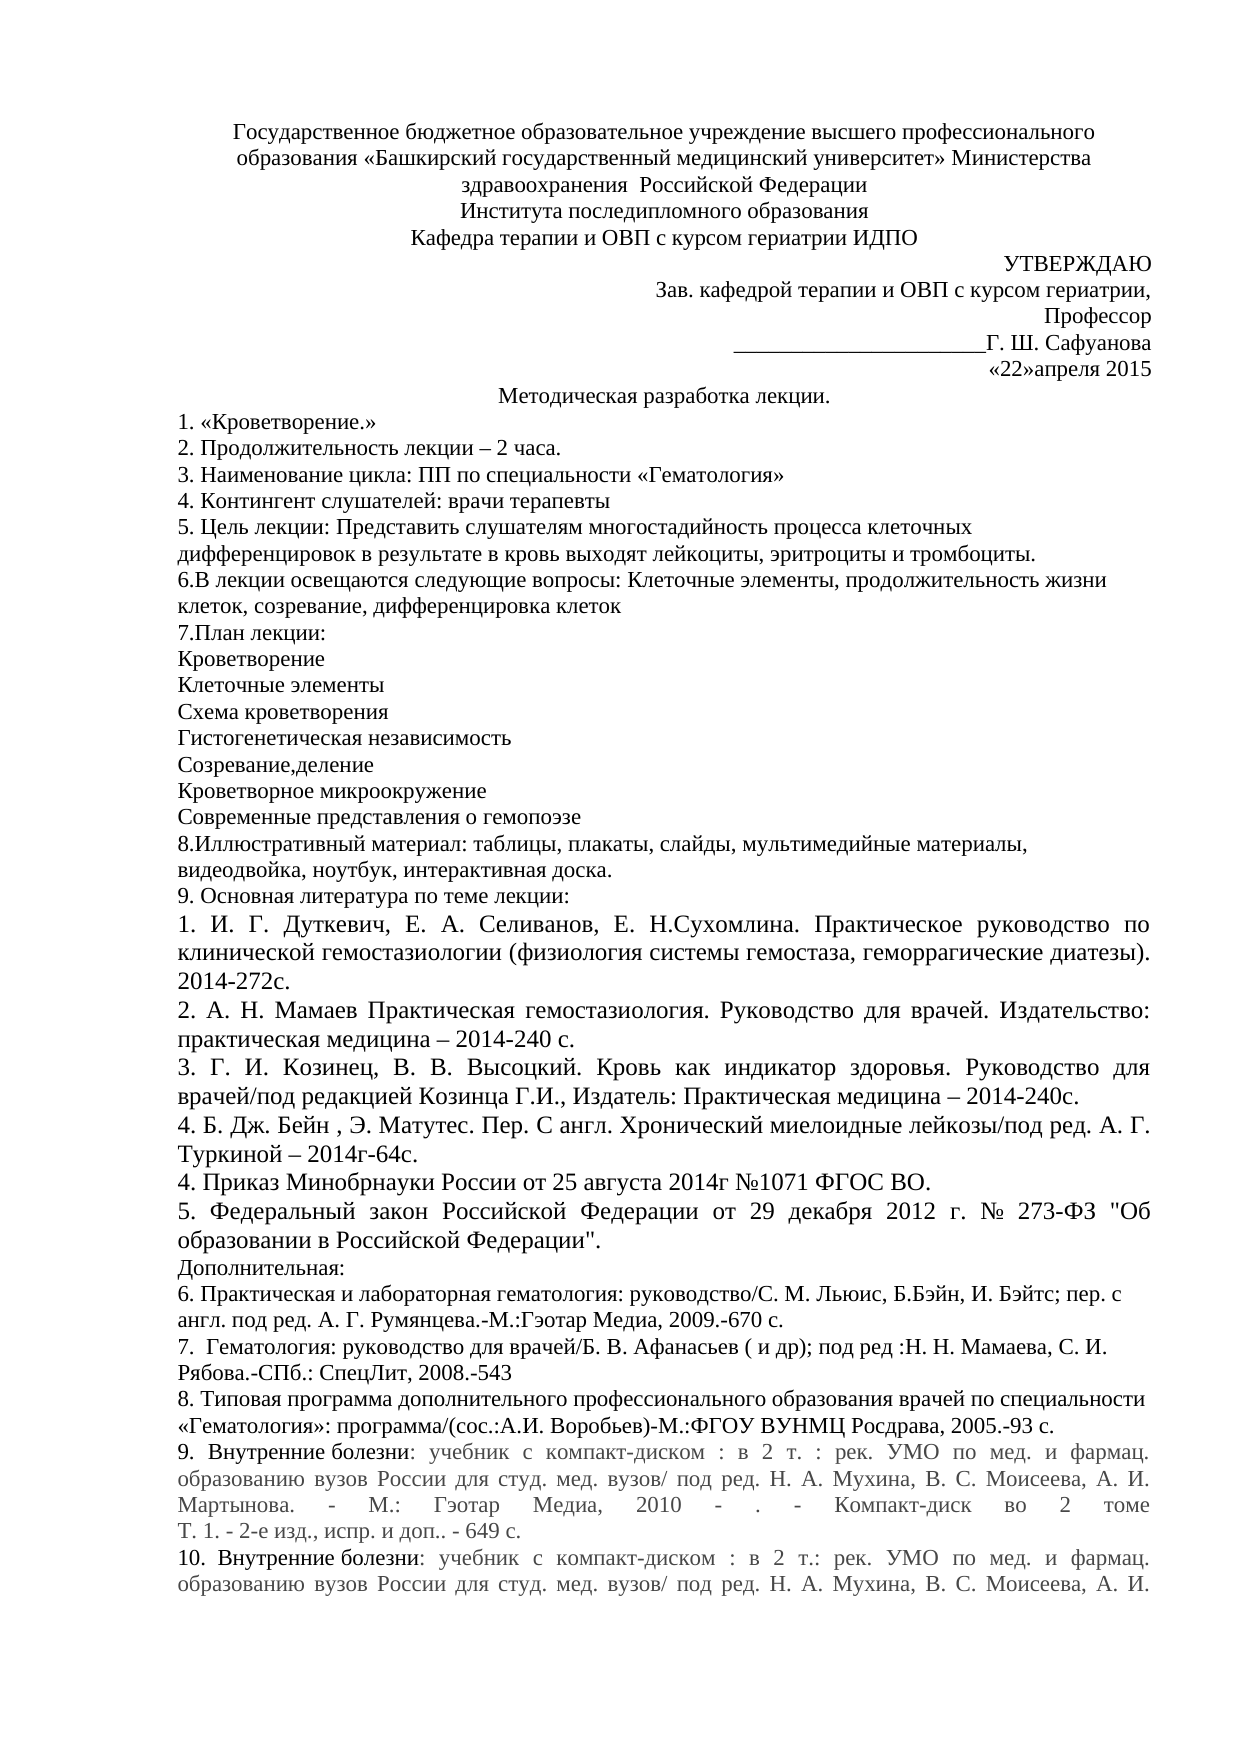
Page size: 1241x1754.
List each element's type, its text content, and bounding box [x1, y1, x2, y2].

text 4. Приказ Минобрнауки России от 25 августа 2014г №1071 ФГОС ВО. [177, 1167, 1152, 1196]
text Института последипломного образования [177, 197, 1152, 223]
text Схема кроветворения [177, 698, 1152, 724]
text Кроветворение [177, 645, 1152, 672]
text 1. «Кроветворение.» [177, 408, 1152, 434]
text 8.Иллюстративный материал: таблицы, плакаты, слайды, мультимедийные материалы, видеодвойка, ноутбук, интерактивная доска. [177, 830, 1152, 882]
text 3. Наименование цикла: ПП по специальности «Гематология» [177, 461, 1152, 487]
text Дополнительная: [177, 1254, 1152, 1280]
text 4. Контингент слушателей: врачи терапевты [177, 487, 1152, 513]
text Методическая разработка лекции. [177, 382, 1152, 408]
text Государственное бюджетное образовательное учреждение высшего профессионального образования «Башкирский государственный медицинский университет» Министерства здравоохранения Российской Федерации [177, 118, 1152, 197]
text ______________________Г. Ш. Сафуанова [177, 329, 1152, 355]
text Гистогенетическая независимость [177, 724, 1152, 751]
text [177, 1544, 1152, 1596]
text 7.План лекции: [177, 619, 1152, 645]
text 6. Практическая и лабораторная гематология: руководство/С. М. Льюис, Б.Бэйн, И. Бэйтс; пер. с англ. под ред. А. Г. Румянцева.-М.:Гэотар Медиа, 2009.-670 с. [784, 1280, 1152, 1333]
text 3. Г. И. Козинец, В. В. Высоцкий. Кровь как индикатор здоровья. Руководство для врачей/под редакцией Козинца Г.И., Издатель: Практическая медицина – 2014-240с. [177, 1052, 1152, 1110]
text 2. А. Н. Мамаев Практическая гемостазиология. Руководство для врачей. Издательство: практическая медицина – 2014-240 с. [177, 995, 1152, 1052]
text 6.В лекции освещаются следующие вопросы: Клеточные элементы, продолжительность жизни клеток, созревание, дифференцировка клеток [177, 566, 1152, 619]
text 5. Федеральный закон Российской Федерации от 29 декабря 2012 г. № 273-ФЗ "Об образовании в Российской Федерации". [177, 1196, 1152, 1254]
text 9. Основная литература по теме лекции: [177, 882, 1152, 909]
text 2. Продолжительность лекции – 2 часа. [177, 434, 1152, 461]
text 1. И. Г. Дуткевич, Е. А. Селиванов, Е. Н.Сухомлина. Практическое руководство по клинической гемостазиологии (физиология системы гемостаза, геморрагические диатезы). 2014-272с. [177, 909, 1152, 995]
text Кафедра терапии и ОВП с курсом гериатрии ИДПО [177, 223, 1152, 250]
text Профессор [177, 303, 1152, 329]
text 5. Цель лекции: Представить слушателям многостадийность процесса клеточных дифференцировок в результате в кровь выходят лейкоциты, эритроциты и тромбоциты. [177, 513, 1152, 566]
text Современные представления о гемопоэзе [177, 803, 1152, 830]
text 7. Гематология: руководство для врачей/Б. В. Афанасьев ( и др); под ред :Н. Н. Мамаева, С. И. Рябова.-СПб.: СпецЛит, 2008.-543 [512, 1333, 1152, 1386]
text 9. Внутренние болезни: учебник с компакт-диском : в 2 т. : рек. УМО по мед. и фармац. образованию вузов России для студ. мед. вузов/ под ред. Н. А. Мухина, В. С. Моисеева, А. И. Мартынова. - М.: Гэотар Медиа, 2010 - . - Компакт-диск во 2 томе Т. 1. - 2-е изд., испр. и доп.. - 649 с. [177, 1438, 1152, 1544]
text Зав. кафедрой терапии и ОВП с курсом гериатрии, [177, 276, 1152, 303]
text Клеточные элементы [177, 672, 1152, 698]
text Созревание,деление [177, 751, 1152, 777]
text «22»апреля 2015 [177, 355, 1152, 382]
text Кроветворное микроокружение [177, 777, 1152, 803]
text 4. Б. Дж. Бейн , Э. Матутес. Пер. С англ. Хронический миелоидные лейкозы/под ред. А. Г. Туркиной – 2014г-64с. [177, 1110, 1152, 1167]
text УТВЕРЖДАЮ [177, 250, 1152, 276]
